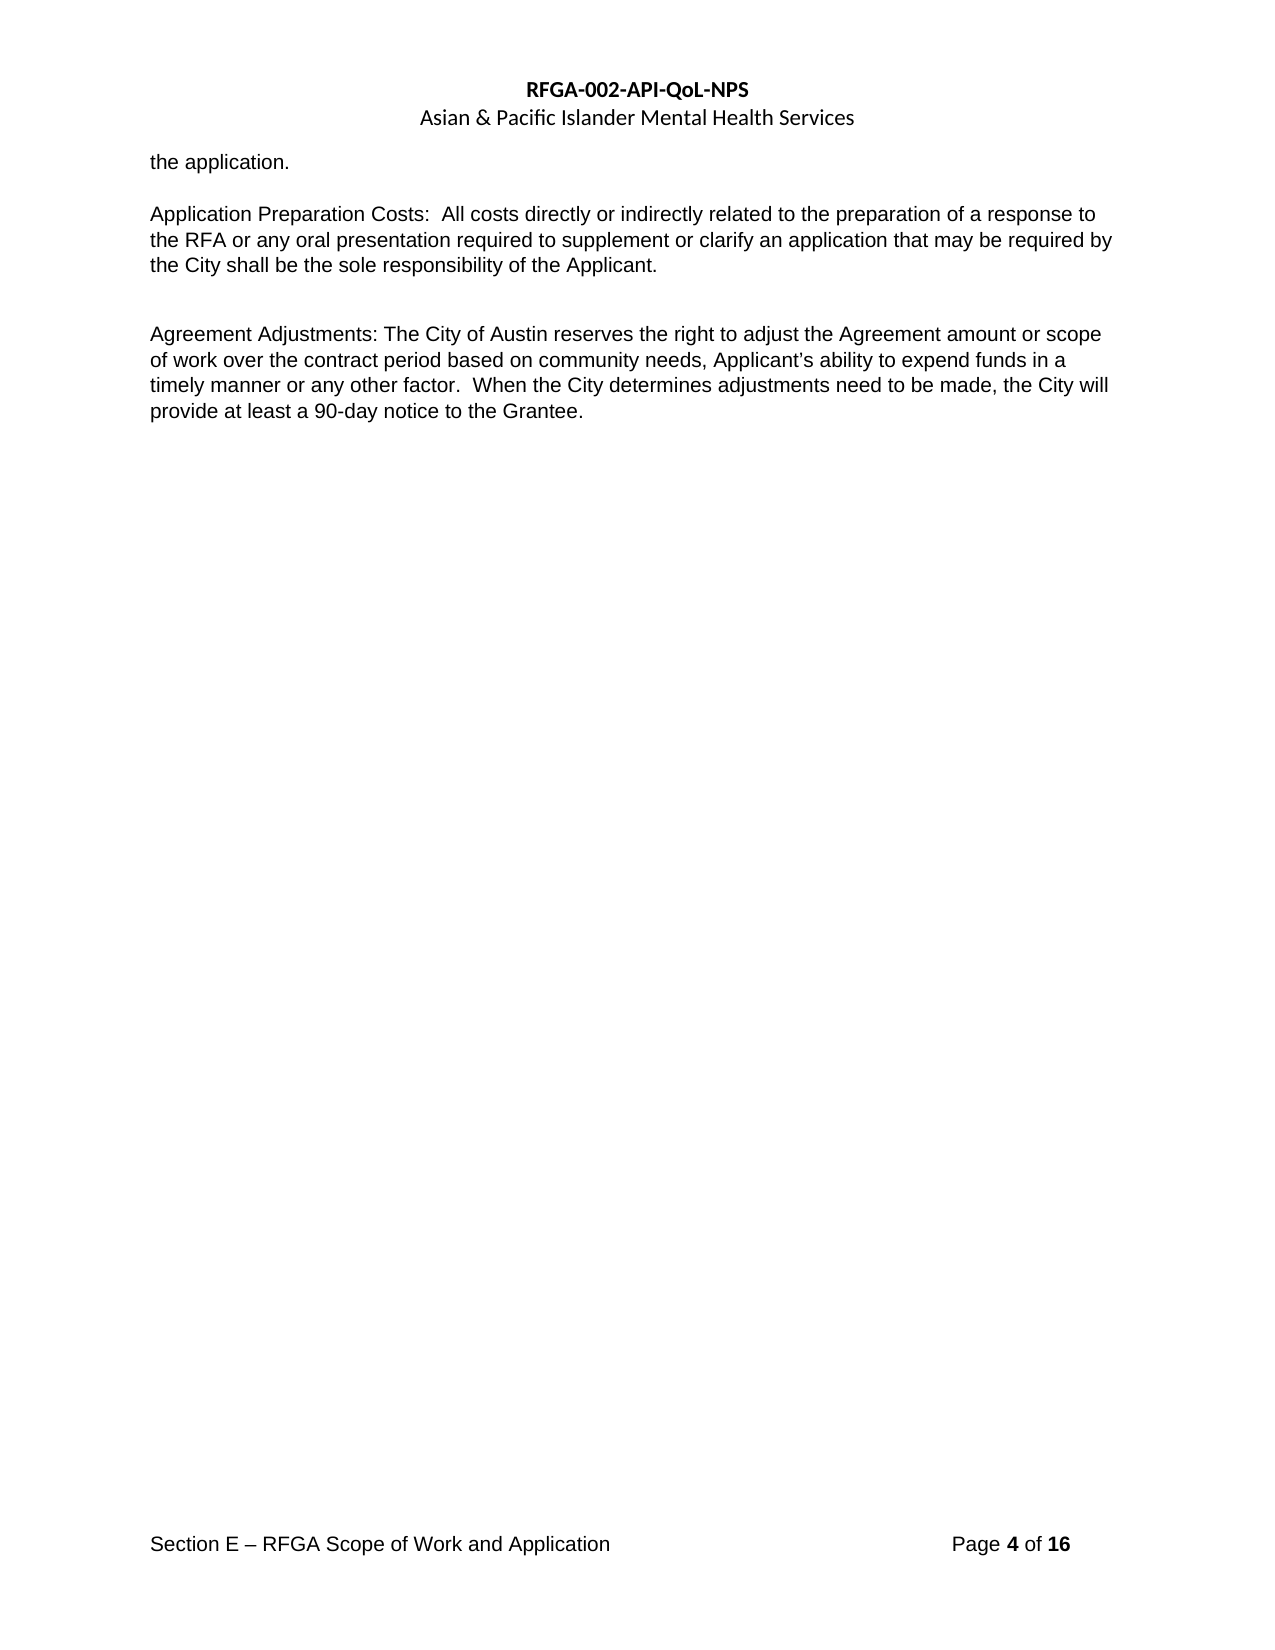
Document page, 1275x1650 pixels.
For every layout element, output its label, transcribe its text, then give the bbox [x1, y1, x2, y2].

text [150, 150, 1125, 277]
text Agreement Adjustments: The City of Austin reserves the right to adjust the Agreement amount or scope of work over the contract period based on community needs, Applicant’s ability to expend funds in a timely manner or any other factor. When the City determines adjustments need to be made, the City will provide at least a 90-day notice to the Grantee. [150, 296, 1125, 423]
